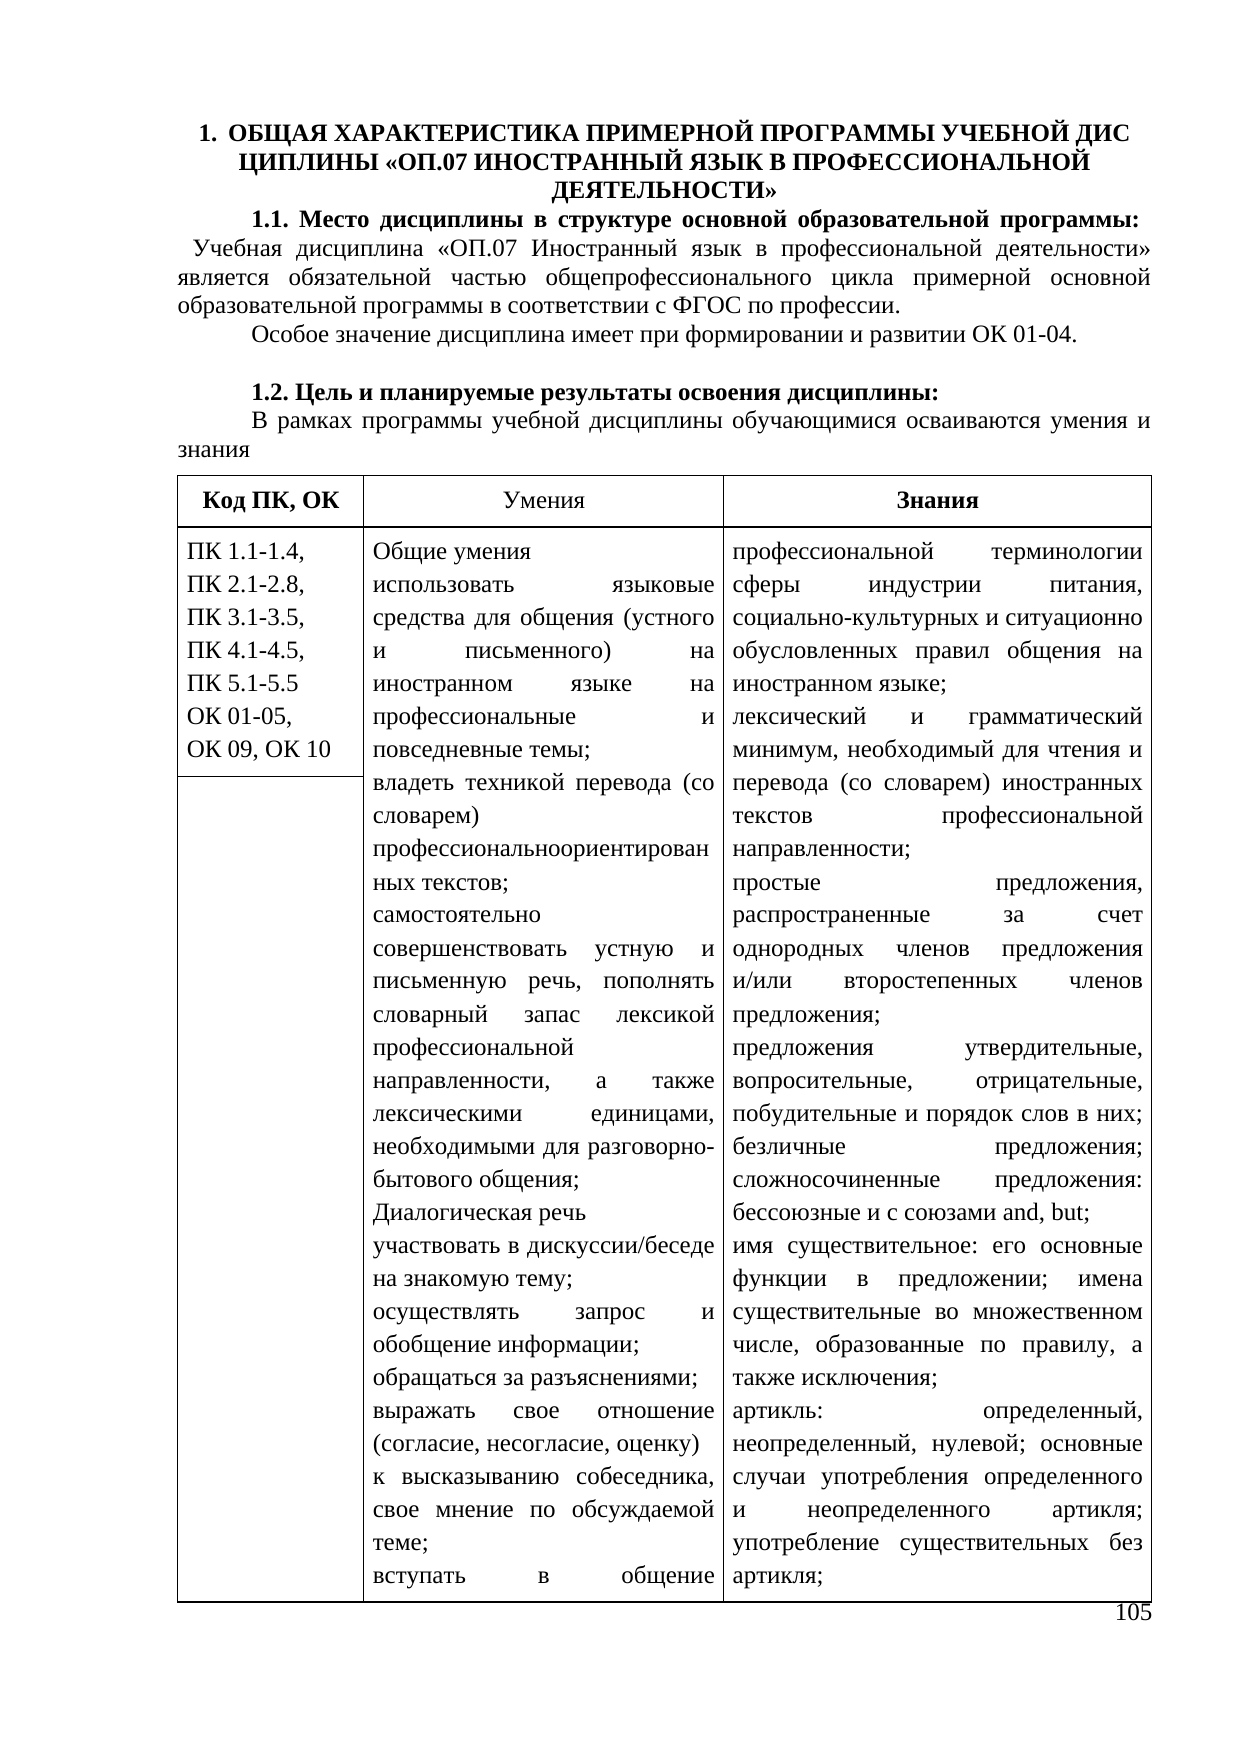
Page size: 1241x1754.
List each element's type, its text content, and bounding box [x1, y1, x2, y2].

text Особое значение дисциплина имеет при формировании и развитии ОК 01-04. [177, 319, 1152, 348]
table_cell профессиональной терминологии сферы индустрии питания, социально-культурных и ситуационно обусловленных правил общения на иностранном языке; лексический и грамматический минимум, необходимый для чтения и перевода (со словарем) иностранных текстов профессиональной направленности; простые предложения, распространенные за счет однородных членов предложения и/или второстепенных членов предложения; предложения утвердительные, вопросительные, отрицательные, побудительные и порядок слов в них; безличные предложения; сложносочиненные предложения: бессоюзные и с союзами and, but; имя существительное: его основные функции в предложении; имена существительные во множественном числе, образованные по правилу, а также исключения; артикль: определенный, неопределенный, нулевой; основные случаи употребления определенного и неопределенного артикля; употребление существительных без артикля; имена прилагательные в положительной, сравнительной и превосходной степенях, образованные по правилу, а также исключения; наречия в сравнительной и превосходной степенях; неопределенные наречия, производные от some, any, every; количественные местоимения much, many, few, a few, little, a little; глагол, понятие глаголасвязки; образование и употребление глаголов в Present, Past, Future Simple/Indefinite, Present, Past, Future Continuous/Progressive, Present, Past, Future Perfect [724, 528, 1151, 1601]
list ОБЩАЯ ХАРАКТЕРИСТИКА ПРИМЕРНОЙ ПРОГРАММЫ УЧЕБНОЙ ДИС ЦИПЛИНЫ «ОП.07 ИНОСТРАННЫЙ ЯЗЫК В ПРОФЕССИОНАЛЬНОЙ ДЕЯТЕЛЬНОСТИ» [177, 118, 1152, 204]
table_header Умения [364, 476, 723, 526]
text В рамках программы учебной дисциплины обучающимися осваиваются умения и знания [177, 406, 1152, 463]
text 1.1. Место дисциплины в структуре основной образовательной программы: Учебная дисциплина «ОП.07 Иностранный язык в профессиональной деятельности» является обязательной частью общепрофессионального цикла примерной основной образовательной программы в соответствии с ФГОС по профессии. [177, 204, 1152, 319]
table_header Знания [724, 476, 1151, 526]
text 1.2. Цель и планируемые результаты освоения дисциплины: [177, 377, 1152, 406]
table_header Код ПК, ОК [178, 476, 363, 526]
table_cell [178, 777, 363, 1601]
table_cell Общие умения использовать языковые средства для общения (устного и письменного) на иностранном языке на профессиональные и повседневные темы; владеть техникой перевода (со словарем) профессиональноориентированных текстов; самостоятельно совершенствовать устную и письменную речь, пополнять словарный запас лексикой профессиональной направленности, а также лексическими единицами, необходимыми для разговорно-бытового общения; Диалогическая речь участвовать в дискуссии/беседе на знакомую тему; осуществлять запрос и обобщение информации; обращаться за разъяснениями; выражать свое отношение (согласие, несогласие, оценку) к высказыванию собеседника, свое мнение по обсуждаемой теме; вступать в общение (порождение инициативных реплик для начала разговора, при переходе к новым темам); поддерживать общение или переходить к новой теме (порождение реактивных реплик – ответы на вопросы собеседника, а также комментарии, замечания, выражение отношения); завершать общение; Монологическая речь делать сообщения, содержащие наиболее важную информацию по теме, проблеме; кратко передавать содержание полученной информации; в содержательном плане совершенствовать смысловую завершенность, логичность, целостность, выразительность и уместность. Письменная речь небольшой рассказ (эссе); заполнение анкет, бланков; написание тезисов, конспекта сообщения, в том числе на основе работы с текстом. Аудирование понимать: основное содержание текстов монологического и диалогического характера в рамках изучаемых тем; высказывания собеседника в наиболее распространенных стандартных ситуациях повседневного общения. отделять главную информацию от второстепенной; выявлять наиболее значимые факты; определять свое отношение к ним, извлекать из аудиоматериалов необходимую или интересующую информацию. Чтение извлекать необходимую, интересующую информацию; отделять главную информацию от второстепенной; использовать приобретенные знания и умения в практической деятельности и повседневной жизни. [364, 528, 723, 1601]
table_cell ПК 1.1-1.4, ПК 2.1-2.8, ПК 3.1-3.5, ПК 4.1-4.5, ПК 5.1-5.5 ОК 01-05, ОК 09, ОК 10 [178, 528, 363, 776]
